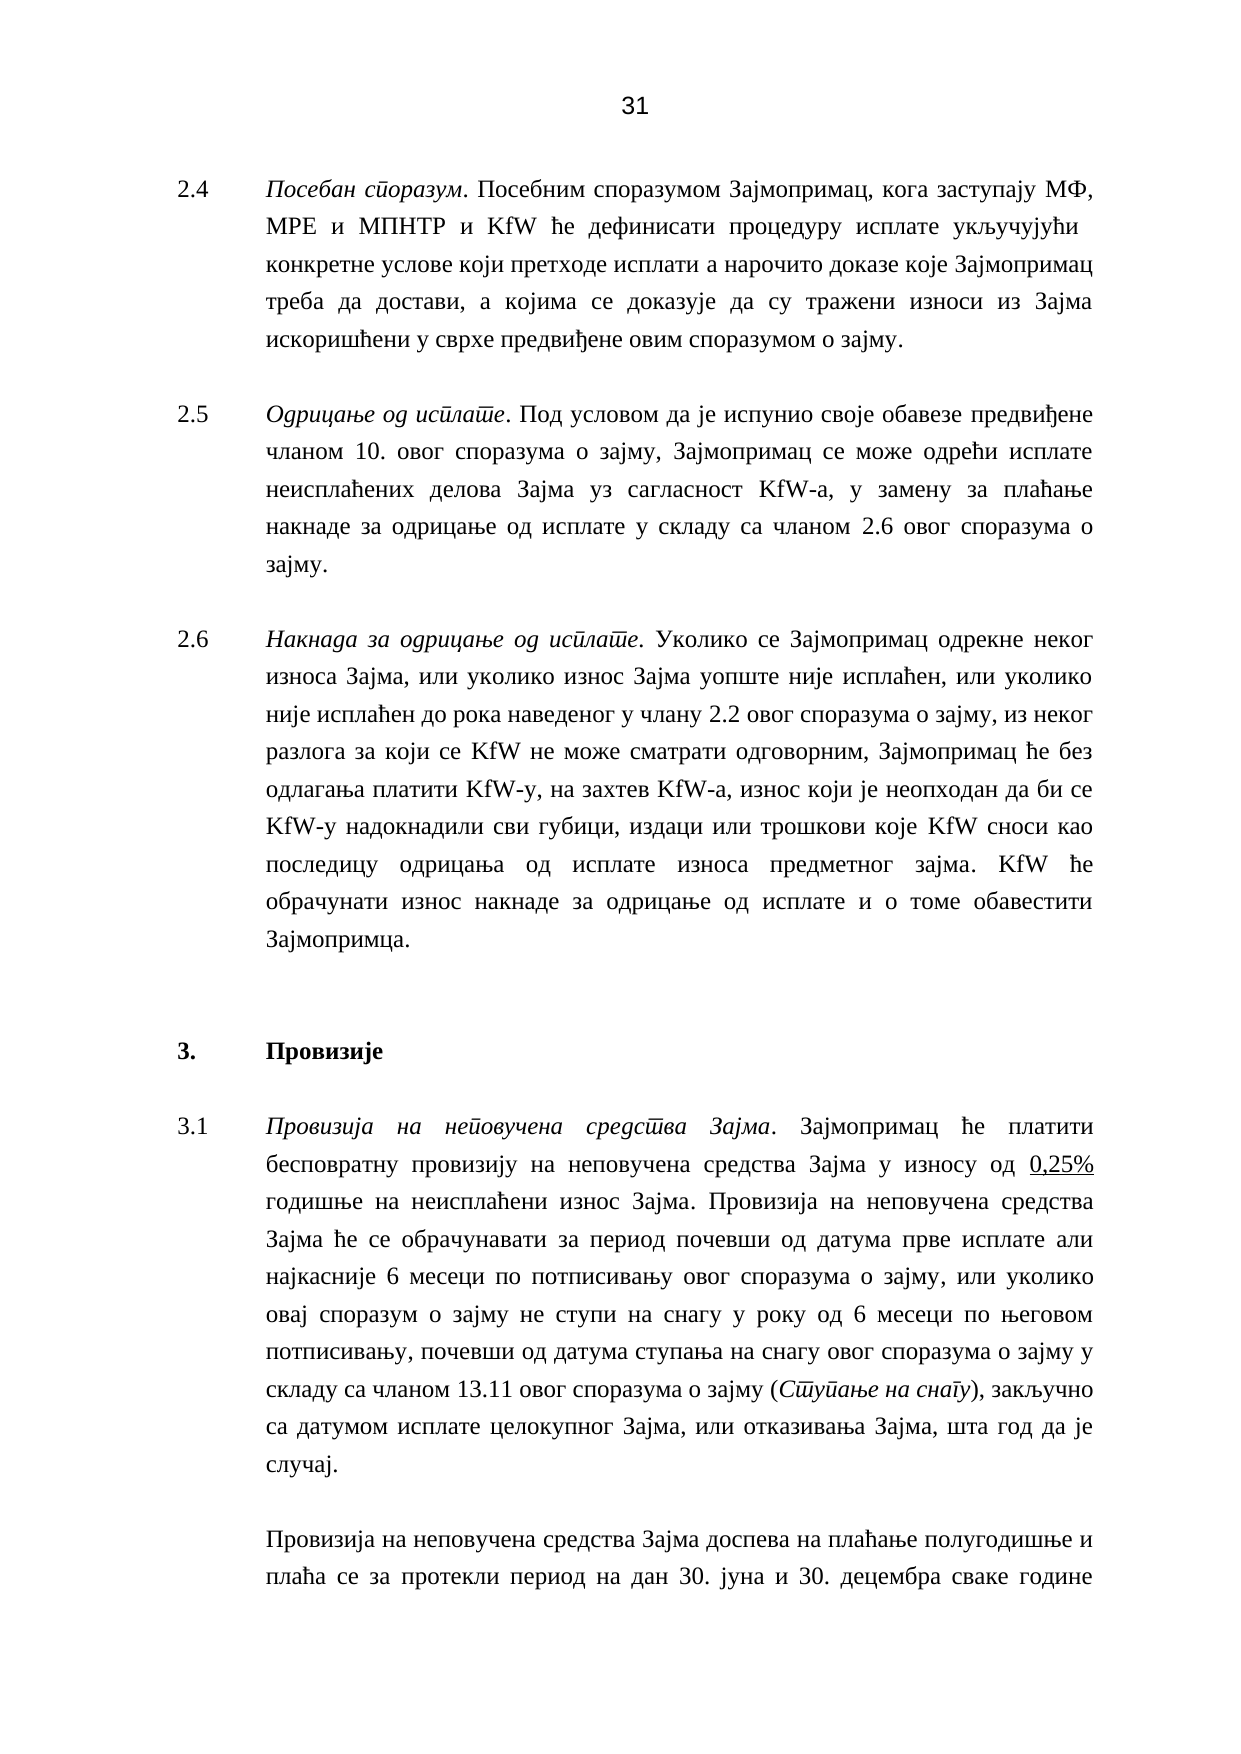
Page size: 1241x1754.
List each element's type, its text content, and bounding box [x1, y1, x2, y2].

text 2.6 Накнада за одрицање од исплате. Уколико се Зајмопримац одрекне неког износа Зајма, или уколико износ Зајма уопште није исплаћен, или уколико није исплаћен до рока наведеног у члану 2.2 овог споразума о зајму, из неког разлога за који се KfW не може сматрати одговорним, Зајмопримац ће без одлагања платити KfW-у, на захтев KfW-а, износ који је неопходан да би се KfW-у надокнадили сви губици, издаци или трошкови које KfW сноси као последицу одрицања од исплате износа предметног зајма. KfW ће обрачунати износ накнаде за одрицање од исплате и о томе обавестити Зајмопримца. [177, 615, 1093, 952]
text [266, 1515, 1094, 1590]
text 3.1 Провизија на неповучена средства Зајма. Зајмопримац ће платити бесповратну провизију на неповучена средства Зајма у износу од 0,25% годишње на неисплаћени износ Зајма. Провизија на неповучена средства Зајма ће се обрачунавати за период почевши од датума прве исплате али најкасније 6 месеци по потписивању овог споразума о зајму, или уколико овај споразум о зајму не ступи на снагу у року од 6 месеци по његовом потписивању, почевши од датума ступања на снагу овог споразума о зајму у складу са чланом 13.11 овог споразума о зајму (Ступање на снагу), закључно са датумом исплате целокупног Зајма, или отказивања Зајма, шта год да је случај. [177, 1102, 1094, 1477]
text 3. Провизије [177, 1027, 1094, 1065]
text 2.4 Посебан споразум. Посебним споразумом Зајмопримац, кога заступају МФ, МРЕ и МПНТР и KfW ће дефинисати процедуру исплате укључујући конкретне услове који претходе исплати а нарочито доказе које Зајмопримац треба да достави, а којима се доказује да су тражени износи из Зајма искоришћени у сврхе предвиђене овим споразумом о зајму. [177, 165, 1093, 352]
text 2.5 Одрицање од исплате. Под условом да је испунио своје обавезе предвиђене чланом 10. овог споразума о зајму, Зајмопримац се може одрећи исплате неисплаћених делова Зајма уз сагласност KfW-а, у замену за плаћање накнаде за одрицање од исплате у складу са чланом 2.6 овог споразума о зајму. [177, 390, 1093, 577]
